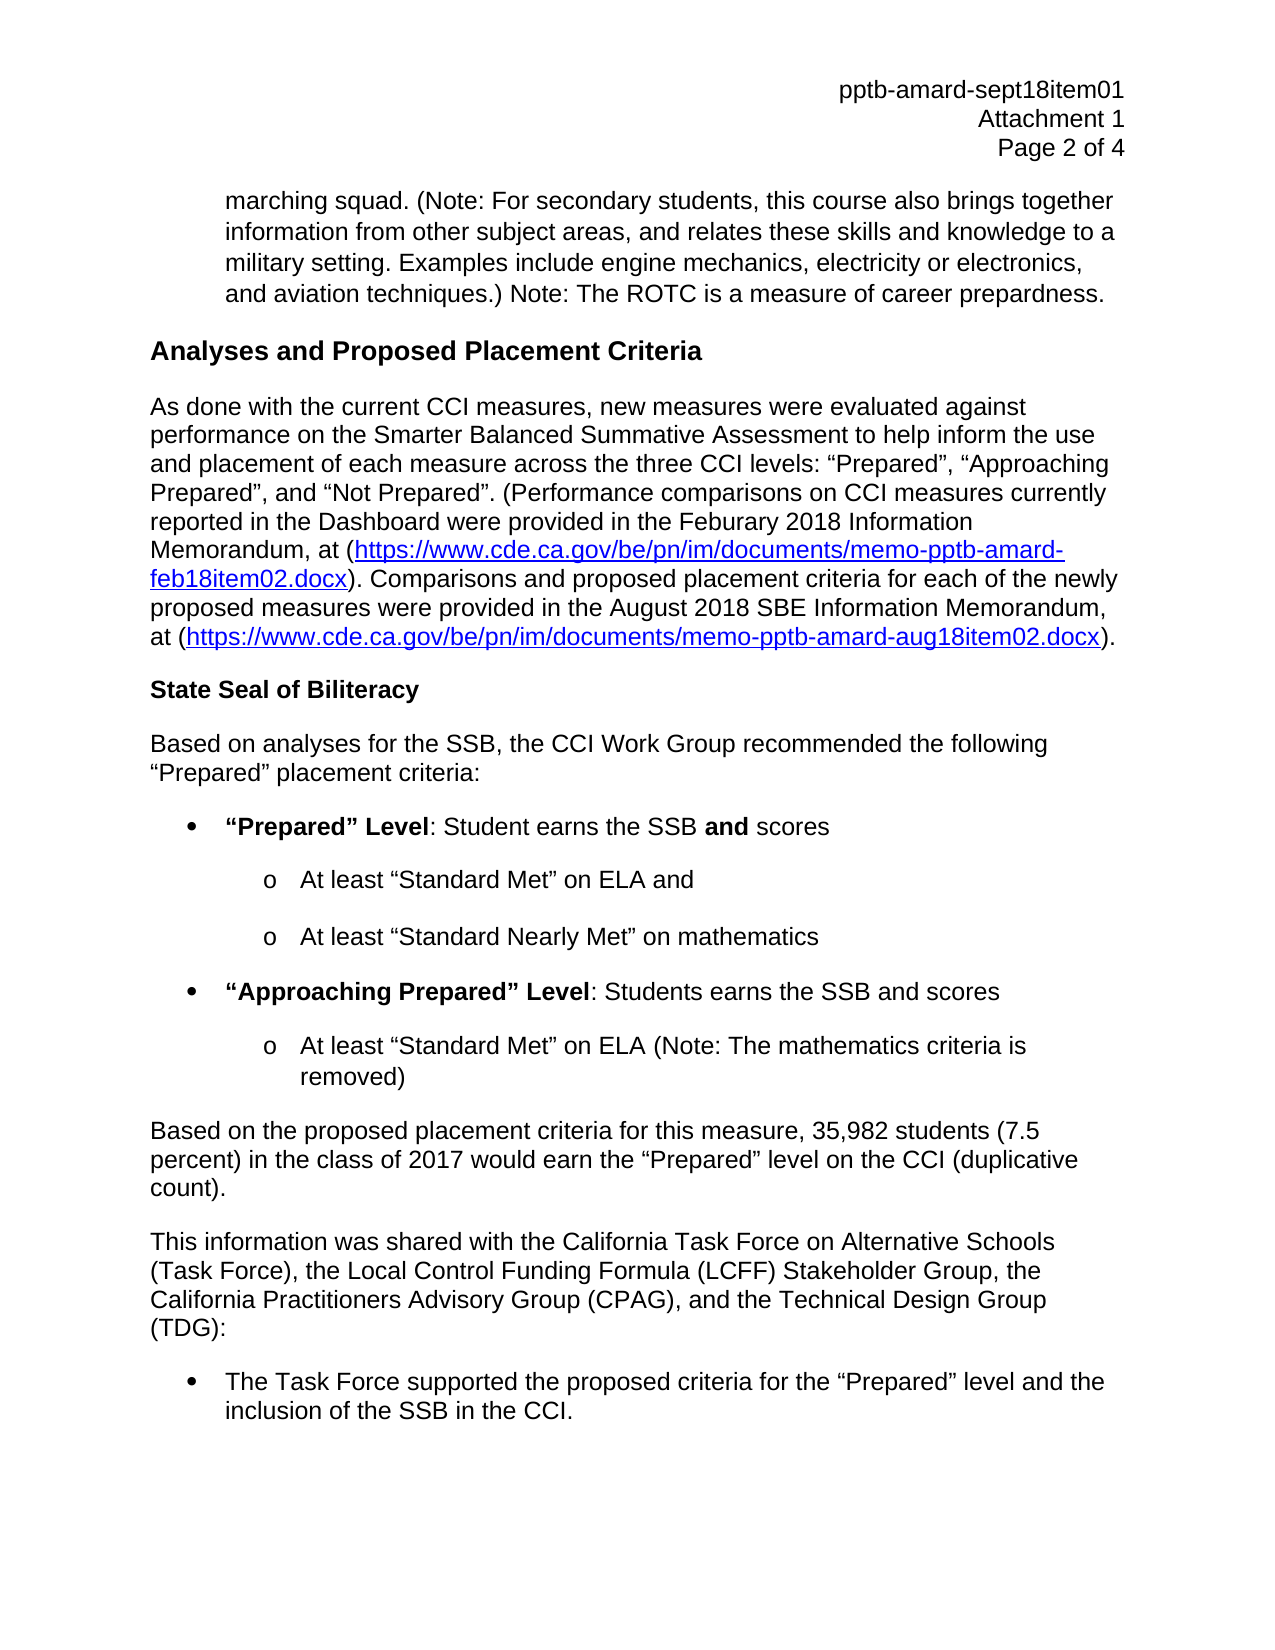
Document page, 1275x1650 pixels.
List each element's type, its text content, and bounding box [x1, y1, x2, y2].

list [187, 186, 1125, 308]
list At least “Standard Met” on ELA and [262, 866, 1125, 896]
list The Task Force supported the proposed criteria for the “Prepared” level and the inclusion of the SSB in the CCI. [187, 1367, 1125, 1425]
subtitle State Seal of Biliteracy [150, 675, 1125, 704]
list At least “Standard Met” on ELA (Note: The mathematics criteria is removed) [262, 1031, 1125, 1091]
text As done with the current CCI measures, new measures were evaluated against performance on the Smarter Balanced Summative Assessment to help inform the use and placement of each measure across the three CCI levels: “Prepared”, “Approaching Prepared”, and “Not Prepared”. (Performance comparisons on CCI measures currently reported in the Dashboard were provided in the Feburary 2018 Information Memorandum, at (https://www.cde.ca.gov/be/pn/im/documents/memo-pptb-amard-feb18item02.docx). Comparisons and proposed placement criteria for each of the newly proposed measures were provided in the August 2018 SBE Information Memorandum, at (https://www.cde.ca.gov/be/pn/im/documents/memo-pptb-amard-aug18item02.docx). [150, 392, 1125, 650]
list At least “Standard Nearly Met” on mathematics [262, 921, 1125, 952]
text This information was shared with the California Task Force on Alternative Schools (Task Force), the Local Control Funding Formula (LCFF) Stakeholder Group, the California Practitioners Advisory Group (CPAG), and the Technical Design Group (TDG): [150, 1227, 1125, 1342]
subtitle Analyses and Proposed Placement Criteria [150, 335, 1125, 367]
list “Prepared” Level: Student earns the SSB and scores [187, 812, 1125, 841]
text Based on analyses for the SSB, the CCI Work Group recommended the following “Prepared” placement criteria: [150, 729, 1125, 787]
list “Approaching Prepared” Level: Students earns the SSB and scores [187, 977, 1125, 1006]
text Based on the proposed placement criteria for this measure, 35,982 students (7.5 percent) in the class of 2017 would earn the “Prepared” level on the CCI (duplicative count). [150, 1116, 1125, 1202]
